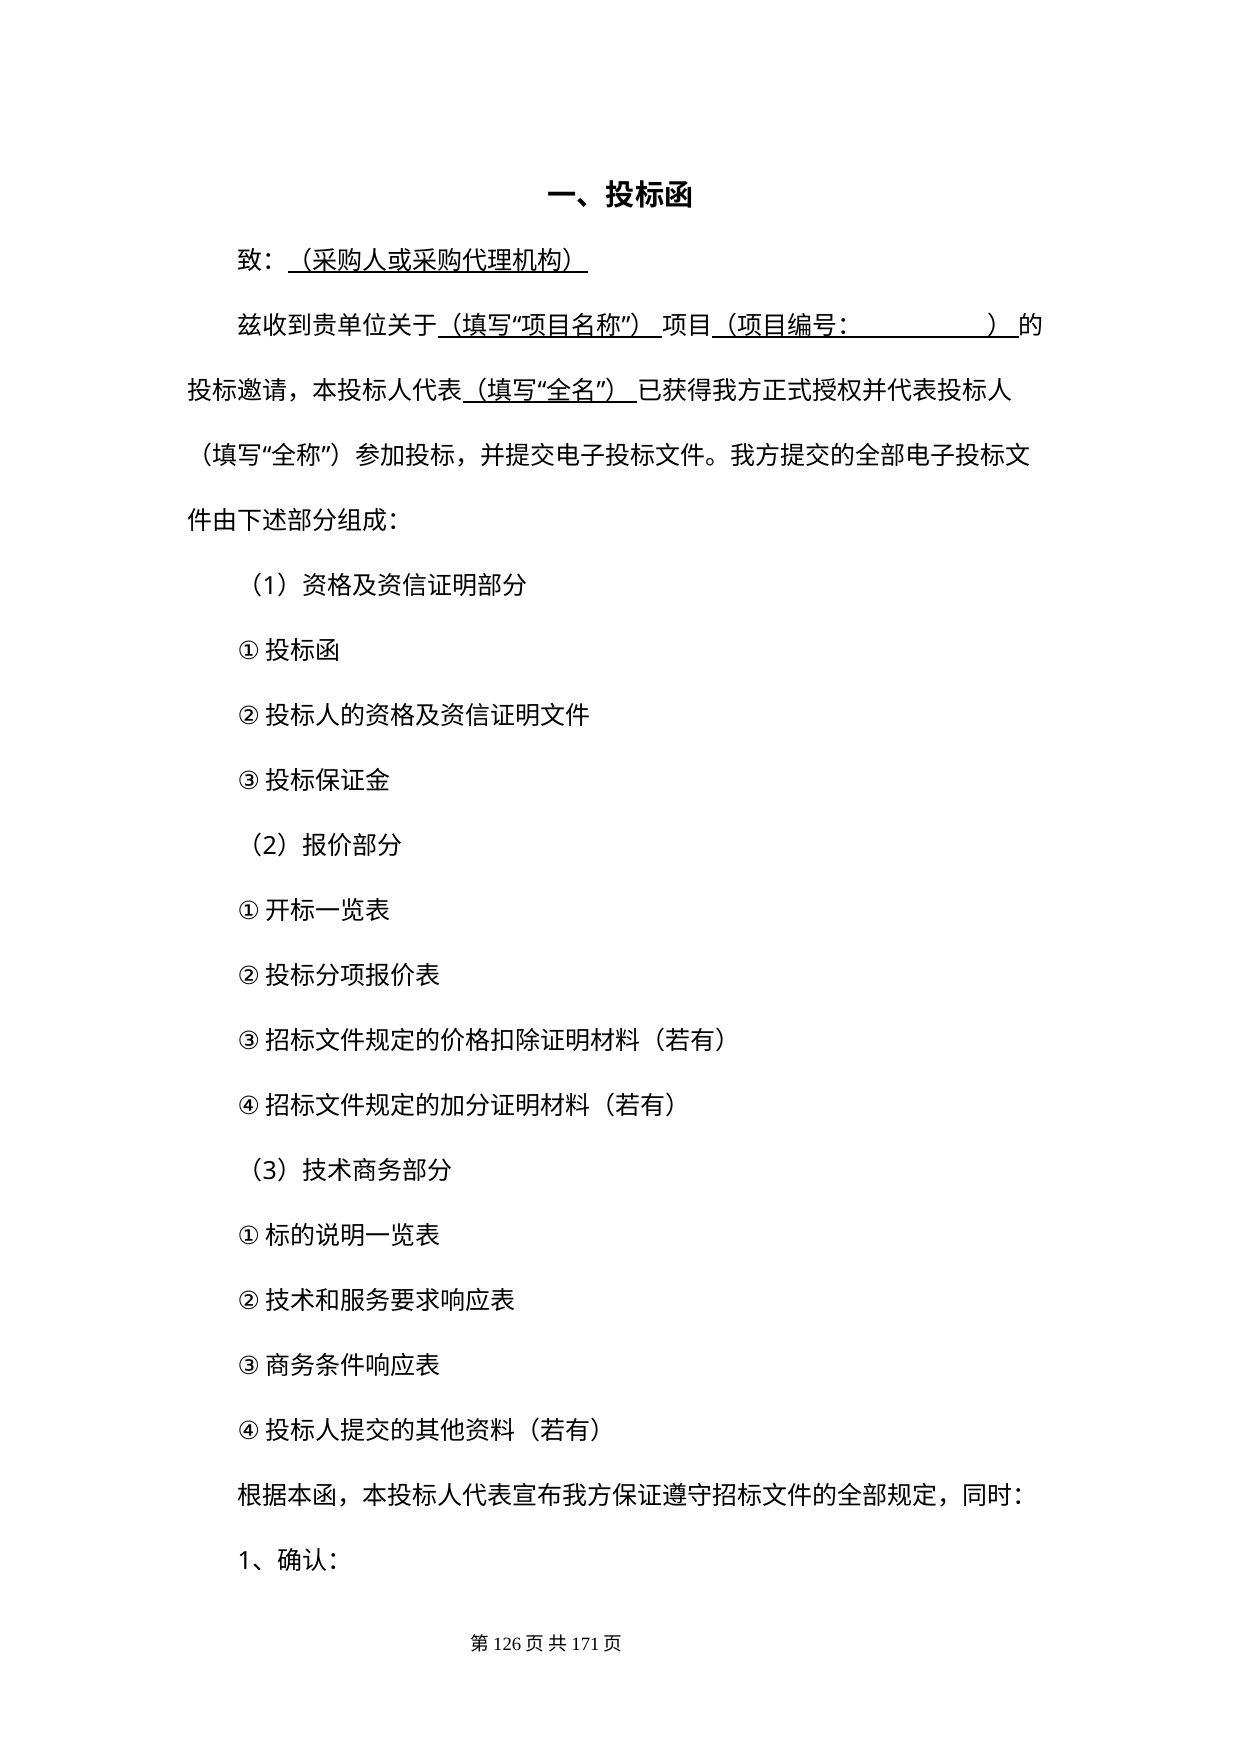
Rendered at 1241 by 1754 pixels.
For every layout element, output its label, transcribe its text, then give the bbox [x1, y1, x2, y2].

text ④投标人提交的其他资料（若有） [187, 1397, 1053, 1462]
text ②投标分项报价表 [187, 942, 1053, 1007]
text ②投标人的资格及资信证明文件 [187, 682, 1053, 747]
text （3）技术商务部分 [187, 1137, 1053, 1202]
text ③招标文件规定的价格扣除证明材料（若有） [187, 1007, 1053, 1072]
text ④招标文件规定的加分证明材料（若有） [187, 1072, 1053, 1137]
text ③商务条件响应表 [187, 1332, 1053, 1397]
text 一、投标函 [187, 162, 1053, 227]
text 根据本函，本投标人代表宣布我方保证遵守招标文件的全部规定，同时： [187, 1462, 1053, 1527]
text 致：（采购人或采购代理机构） [187, 227, 1053, 292]
text ②技术和服务要求响应表 [187, 1267, 1053, 1332]
text ①标的说明一览表 [187, 1202, 1053, 1267]
text ①投标函 [187, 617, 1053, 682]
text （1）资格及资信证明部分 [187, 552, 1053, 617]
text 1、确认： [187, 1527, 1053, 1592]
text ①开标一览表 [187, 877, 1053, 942]
text ③投标保证金 [187, 747, 1053, 812]
text 兹收到贵单位关于（填写“项目名称”） 项目（项目编号： ） 的投标邀请，本投标人代表（填写“全名”） 已获得我方正式授权并代表投标人（填写“全称”）参加投标，并提交电子投标文件。我方提交的全部电子投标文件由下述部分组成： [187, 292, 1053, 552]
text （2）报价部分 [187, 812, 1053, 877]
